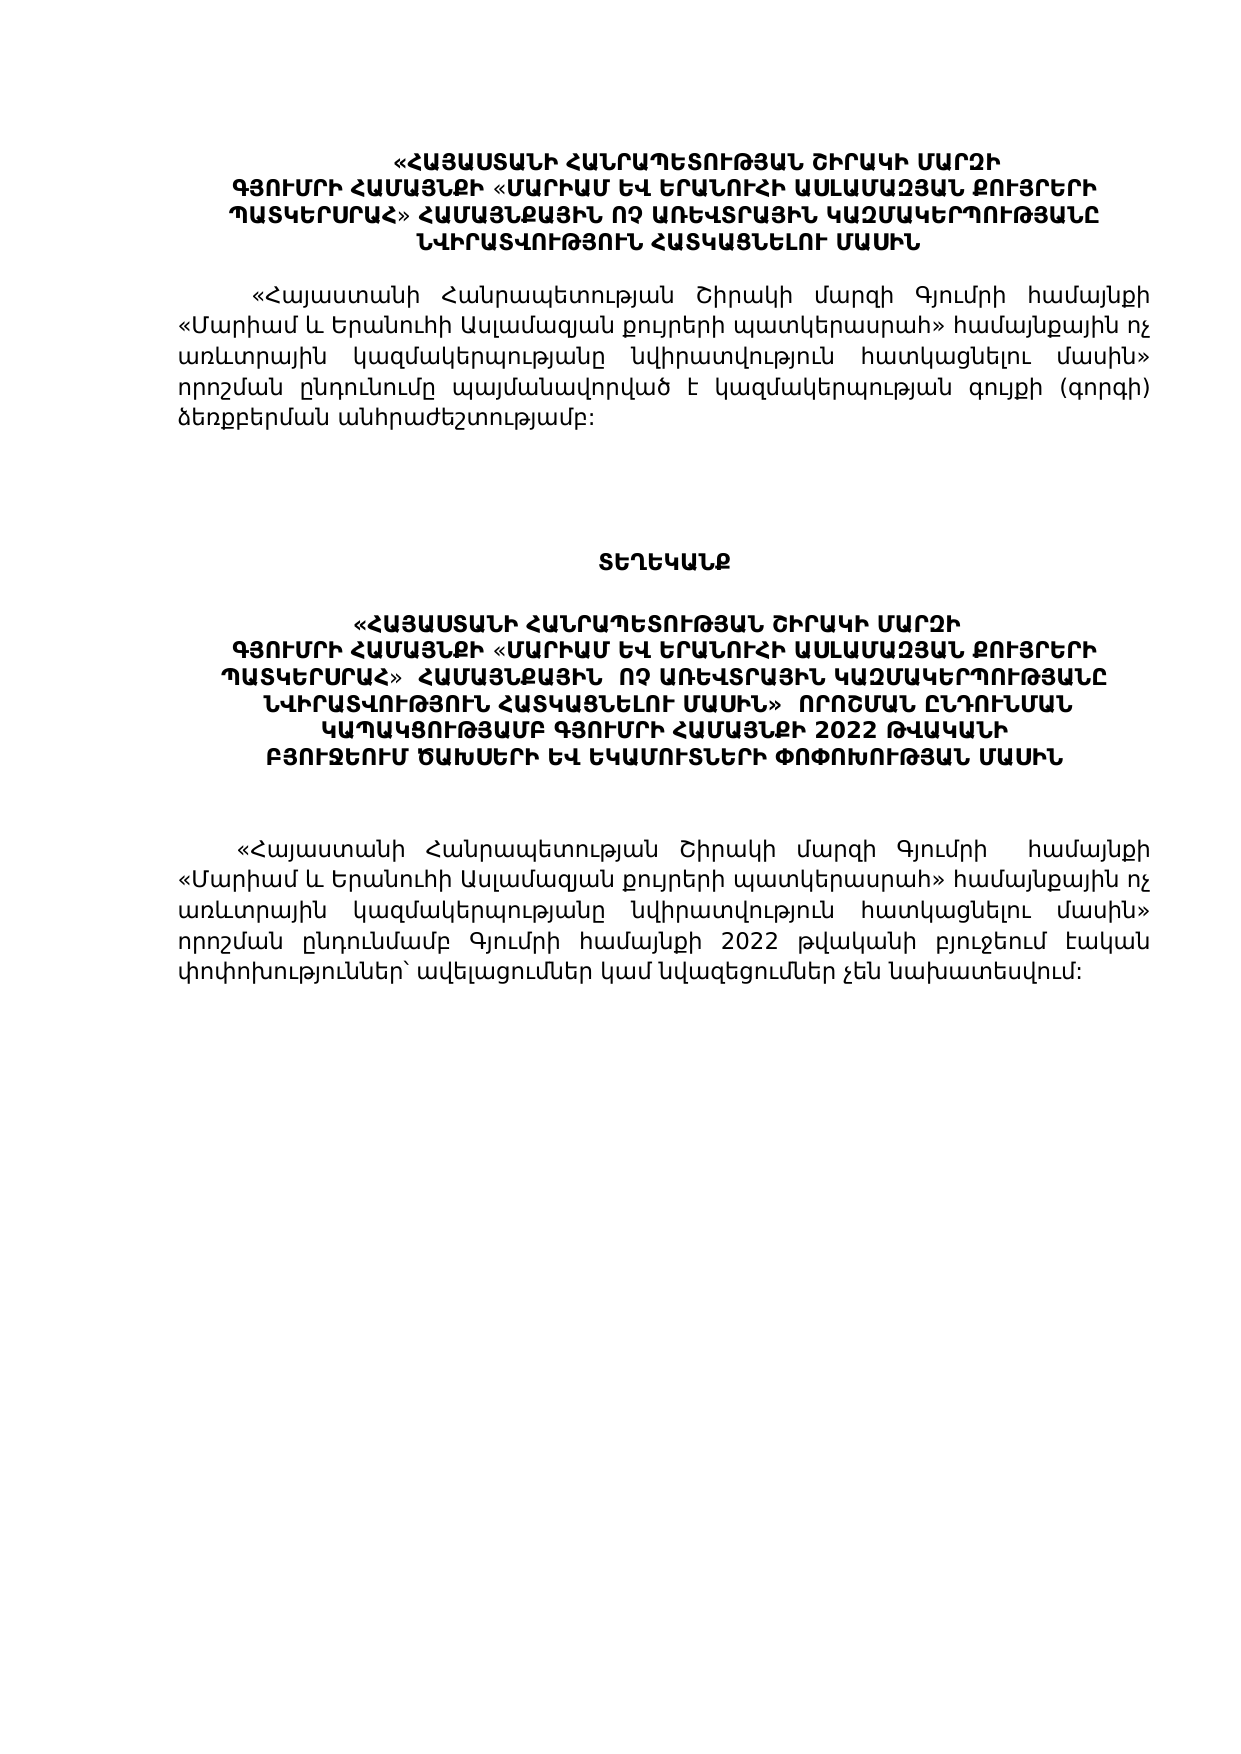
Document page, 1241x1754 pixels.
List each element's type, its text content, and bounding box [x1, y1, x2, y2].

text ԲՅՈՒՋԵՈՒՄ ԾԱԽՍԵՐԻ ԵՎ ԵԿԱՄՈՒՏՆԵՐԻ ՓՈՓՈԽՈՒԹՅԱՆ ՄԱՍԻՆ [177, 744, 1152, 771]
text «ՀԱՅԱՍՏԱՆԻ ՀԱՆՐԱՊԵՏՈՒԹՅԱՆ ՇԻՐԱԿԻ ՄԱՐԶԻ [177, 611, 1152, 637]
text ԳՅՈՒՄՐԻ ՀԱՄԱՅՆՔԻ «ՄԱՐԻԱՄ ԵՎ ԵՐԱՆՈՒՀԻ ԱՍԼԱՄԱԶՅԱՆ ՔՈՒՅՐԵՐԻ ՊԱՏԿԵՐՍՐԱՀ» ՀԱՄԱՅՆՔԱՅԻՆ ՈՉ ԱՌԵՎՏՐԱՅԻՆ ԿԱԶՄԱԿԵՐՊՈՒԹՅԱՆԸ [177, 175, 1152, 229]
text ՏԵՂԵԿԱՆՔ [177, 549, 1152, 576]
text ՆՎԻՐԱՏՎՈՒԹՅՈՒՆ ՀԱՏԿԱՑՆԵԼՈՒ ՄԱՍԻՆ [177, 229, 1152, 255]
text «Հայաստանի Հանրապետության Շիրակի մարզի Գյումրի համայնքի «Մարիամ և Երանուհի Ասլամազյան քույրերի պատկերասրահ» համայնքային ոչ առևտրային կազմակերպությանը նվիրատվություն հատկացնելու մասին» որոշման ընդունմամբ Գյումրի համայնքի 2022 թվականի բյուջեում էական փոփոխություններ՝ ավելացումներ կամ նվազեցումներ չեն նախատեսվում: [177, 836, 1152, 985]
text ԳՅՈՒՄՐԻ ՀԱՄԱՅՆՔԻ «ՄԱՐԻԱՄ ԵՎ ԵՐԱՆՈՒՀԻ ԱՍԼԱՄԱԶՅԱՆ ՔՈՒՅՐԵՐԻ ՊԱՏԿԵՐՍՐԱՀ» ՀԱՄԱՅՆՔԱՅԻՆ ՈՉ ԱՌԵՎՏՐԱՅԻՆ ԿԱԶՄԱԿԵՐՊՈՒԹՅԱՆԸ [177, 637, 1152, 691]
text «ՀԱՅԱՍՏԱՆԻ ՀԱՆՐԱՊԵՏՈՒԹՅԱՆ ՇԻՐԱԿԻ ՄԱՐԶԻ [177, 149, 1152, 175]
text «Հայաստանի Հանրապետության Շիրակի մարզի Գյումրի համայնքի «Մարիամ և Երանուհի Ասլամազյան քույրերի պատկերասրահ» համայնքային ոչ առևտրային կազմակերպությանը նվիրատվություն հատկացնելու մասին» որոշման ընդունումը պայմանավորված է կազմակերպության գույքի (գորգի) ձեռքբերման անհրաժեշտությամբ: [177, 282, 1152, 431]
text ՆՎԻՐԱՏՎՈՒԹՅՈՒՆ ՀԱՏԿԱՑՆԵԼՈՒ ՄԱՍԻՆ» ՈՐՈՇՄԱՆ ԸՆԴՈՒՆՄԱՆ ԿԱՊԱԿՑՈՒԹՅԱՄԲ ԳՅՈՒՄՐԻ ՀԱՄԱՅՆՔԻ 2022 ԹՎԱԿԱՆԻ [177, 691, 1152, 744]
